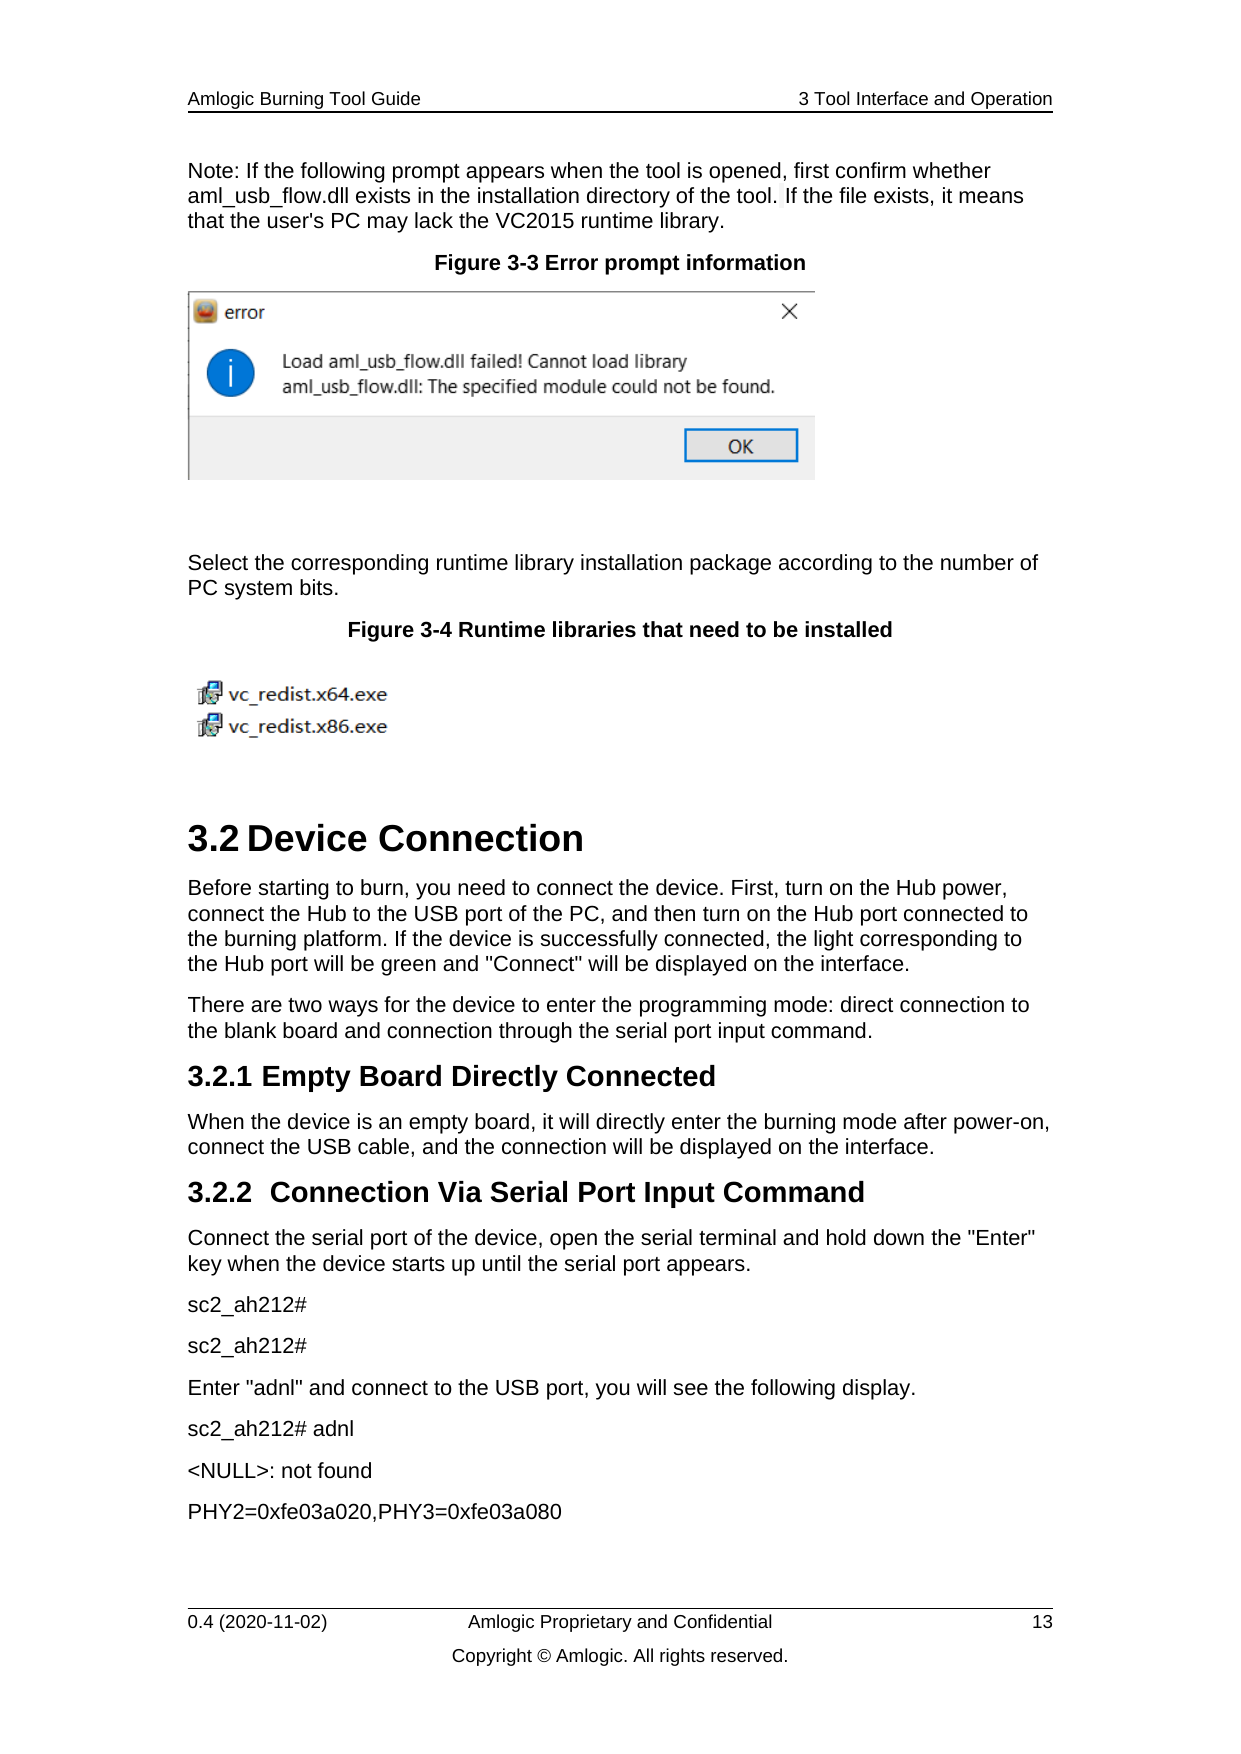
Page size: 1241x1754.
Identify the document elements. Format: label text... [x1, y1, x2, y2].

text Enter "adnl" and connect to the USB port, you will see the following display. [187, 1375, 1053, 1400]
text Connect the serial port of the device, open the serial terminal and hold down the "Enter" key when the device starts up until the serial port appears. [187, 1225, 1053, 1276]
picture [187, 291, 815, 480]
subtitle Empty Board Directly Connected [187, 1059, 1053, 1093]
text There are two ways for the device to enter the programming mode: direct connection to the blank board and connection through the serial port input command. [187, 992, 1053, 1043]
subtitle Connection Via Serial Port Input Command [187, 1176, 1053, 1209]
text PHY2=0xfe03a020,PHY3=0xfe03a080 [187, 1499, 1053, 1524]
text sc2_ah212# [187, 1292, 1053, 1317]
text sc2_ah212# [187, 1333, 1053, 1359]
subtitle Device Connection [187, 816, 1053, 859]
text Note: If the following prompt appears when the tool is opened, first confirm whether aml_usb_flow.dll exists in the installation directory of the tool. If the file exists, it means that the user's PC may lack the VC2015 runtime library. [187, 158, 1053, 233]
text <NULL>: not found [187, 1458, 1053, 1483]
text sc2_ah212# adnl [187, 1416, 1053, 1442]
picture [187, 658, 413, 746]
text Before starting to burn, you need to connect the device. First, turn on the Hub power, connect the Hub to the USB port of the PC, and then turn on the Hub port connected to the burning platform. If the device is successfully connected, the light corresponding to the Hub port will be green and "Connect" will be displayed on the interface. [187, 875, 1053, 976]
text Select the corresponding runtime library installation package according to the number of PC system bits. [187, 550, 1053, 600]
text When the device is an empty board, it will directly enter the burning mode after power-on, connect the USB cable, and the connection will be displayed on the interface. [187, 1109, 1053, 1159]
